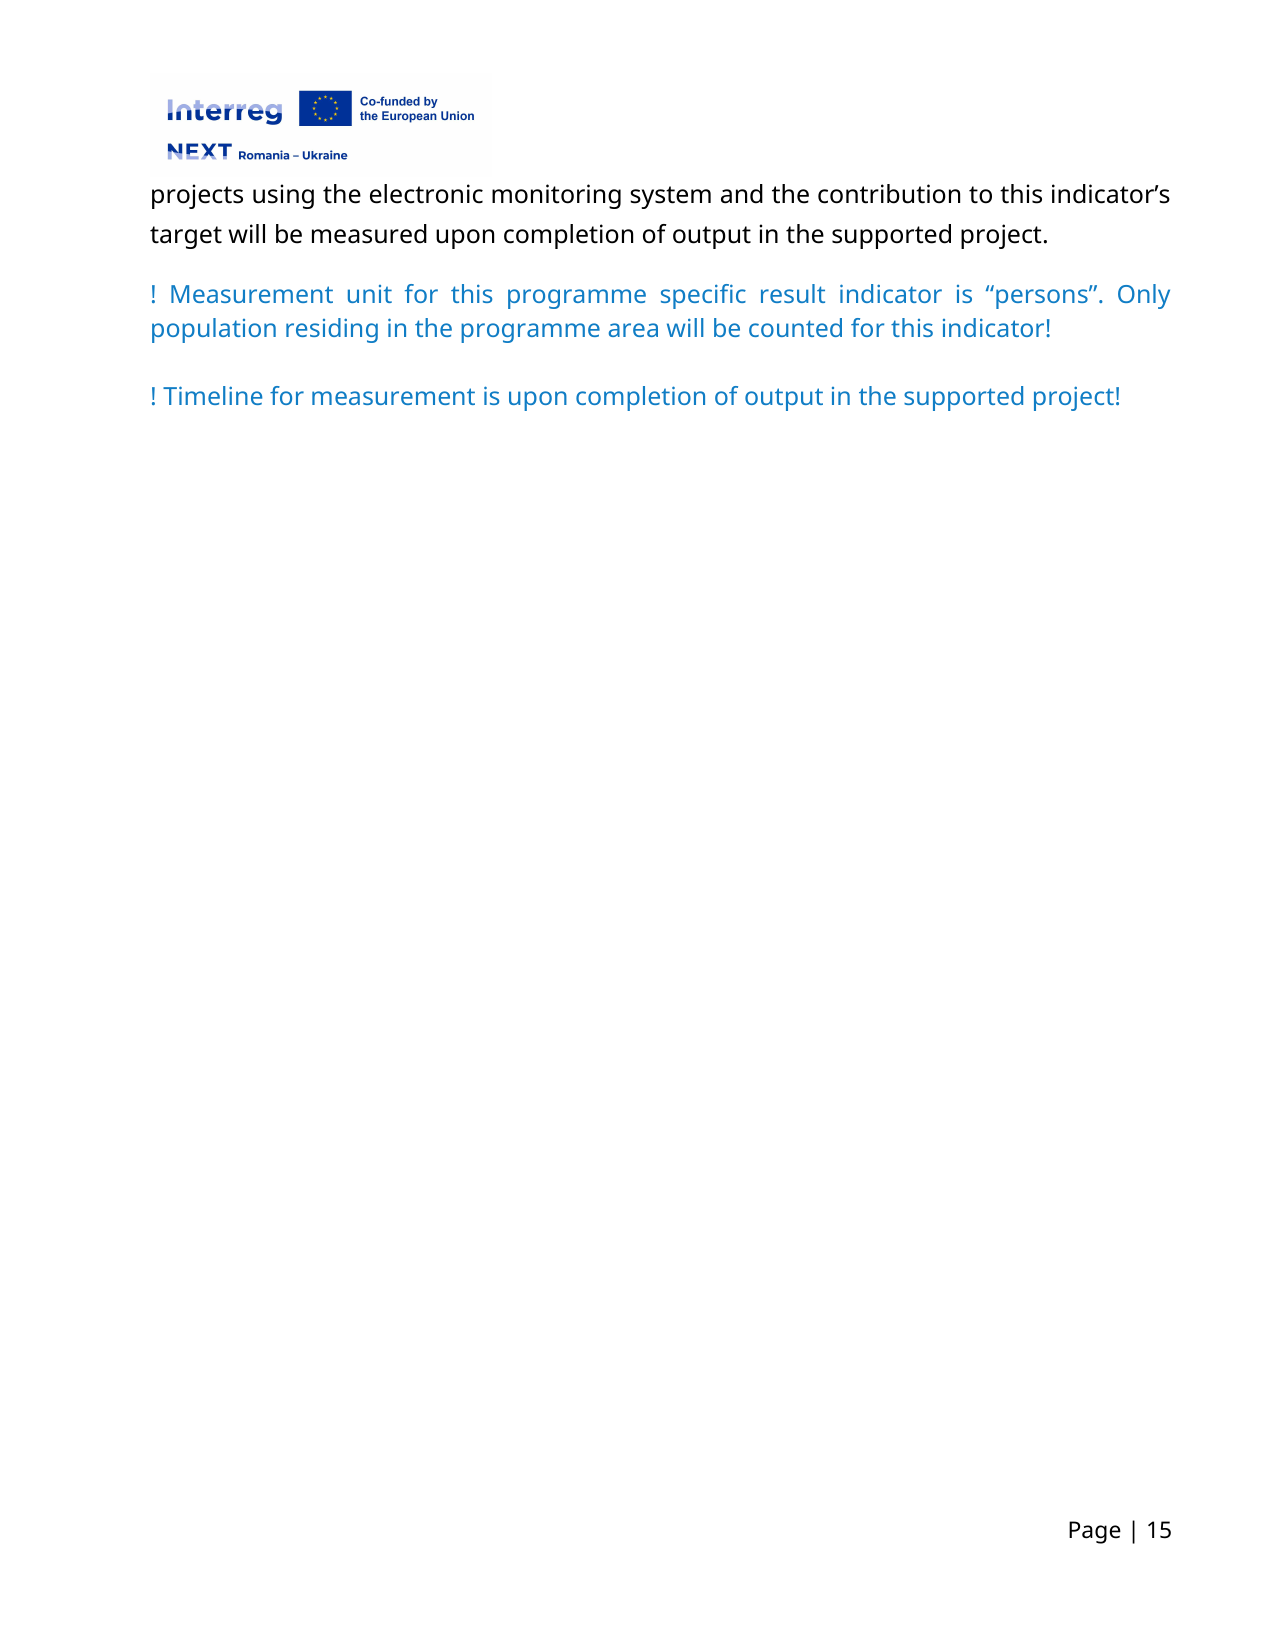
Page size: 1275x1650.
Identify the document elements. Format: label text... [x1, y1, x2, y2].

picture [150, 73, 492, 177]
text ! Measurement unit for this programme specific result indicator is “persons”. Only population residing in the programme area will be counted for this indicator! [150, 276, 1172, 344]
text ! Timeline for measurement is upon completion of output in the supported project! [150, 378, 1172, 412]
